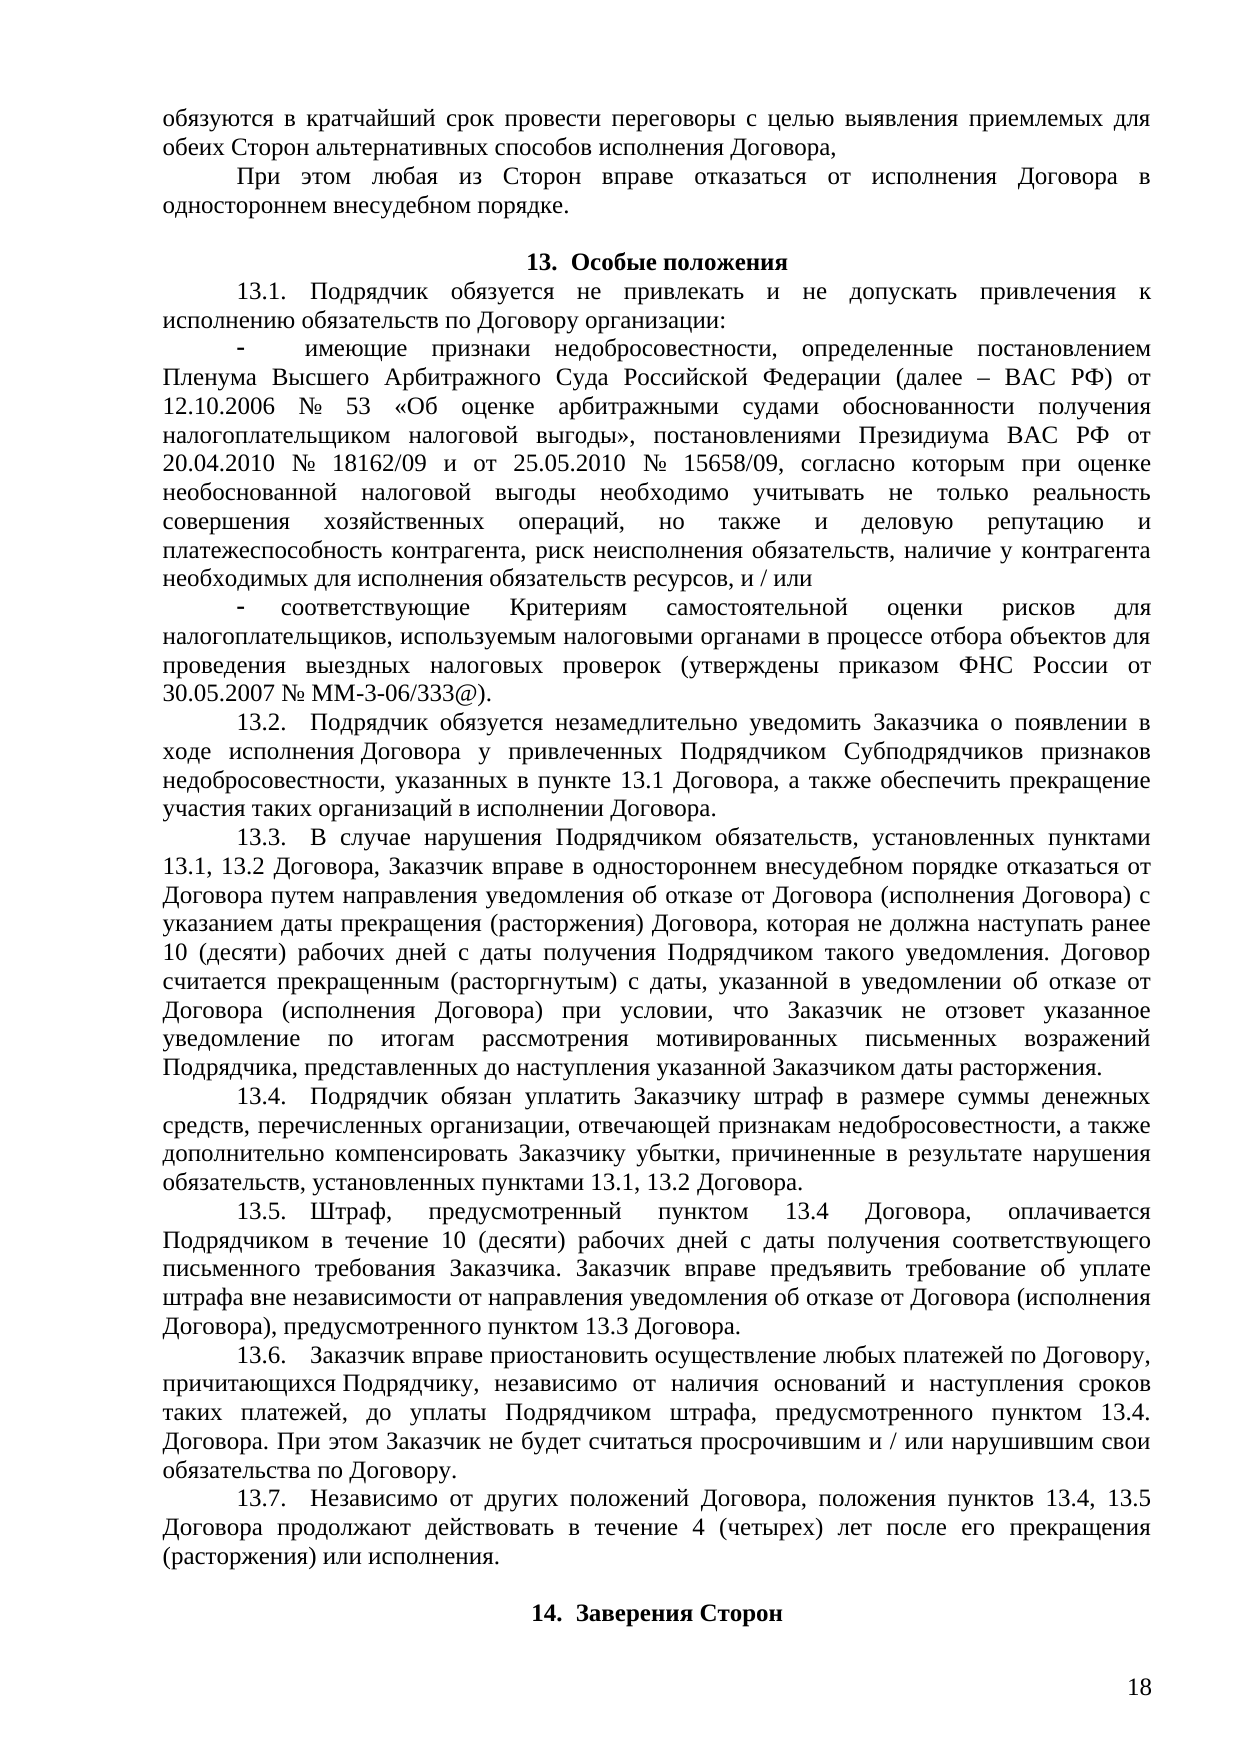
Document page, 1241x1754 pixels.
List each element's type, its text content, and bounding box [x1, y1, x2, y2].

list Штраф, предусмотренный пунктом 13.4 Договора, оплачивается Подрядчиком в течение 10 (десяти) рабочих дней с даты получения соответствующего письменного требования Заказчика. Заказчик вправе предъявить требование об уплате штрафа вне независимости от направления уведомления об отказе от Договора (исполнения Договора), предусмотренного пунктом 13.3 Договора. [162, 1196, 1152, 1340]
list Особые положения [162, 247, 1152, 276]
list Подрядчик обязуется не привлекать и не допускать привлечения к исполнению обязательств по Договору организации: [162, 276, 1152, 333]
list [162, 103, 1152, 161]
list имеющие признаки недобросовестности, определенные постановлением Пленума Высшего Арбитражного Суда Российской Федерации (далее – ВАС РФ) от 12.10.2006 № 53 «Об оценке арбитражными судами обоснованности получения налогоплательщиком налоговой выгоды», постановлениями Президиума ВАС РФ от 20.04.2010 № 18162/09 и от 25.05.2010 № 15658/09, согласно которым при оценке необоснованной налоговой выгоды необходимо учитывать не только реальность совершения хозяйственных операций, но также и деловую репутацию и платежеспособность контрагента, риск неисполнения обязательств, наличие у контрагента необходимых для исполнения обязательств ресурсов, и / или [162, 333, 1152, 592]
list В случае нарушения Подрядчиком обязательств, установленных пунктами 13.1, 13.2 Договора, Заказчик вправе в одностороннем внесудебном порядке отказаться от Договора путем направления уведомления об отказе от Договора (исполнения Договора) с указанием даты прекращения (расторжения) Договора, которая не должна наступать ранее 10 (десяти) рабочих дней с даты получения Подрядчиком такого уведомления. Договор считается прекращенным (расторгнутым) с даты, указанной в уведомлении об отказе от Договора (исполнения Договора) при условии, что Заказчик не отзовет указанное уведомление по итогам рассмотрения мотивированных письменных возражений Подрядчика, представленных до наступления указанной Заказчиком даты расторжения. [162, 822, 1152, 1081]
list соответствующие Критериям самостоятельной оценки рисков для налогоплательщиков, используемым налоговыми органами в процессе отбора объектов для проведения выездных налоговых проверок (утверждены приказом ФНС России от 30.05.2007 № ММ-3-06/333@). [162, 592, 1152, 707]
list Заверения Сторон [162, 1598, 1152, 1627]
list Подрядчик обязан уплатить Заказчику штраф в размере суммы денежных средств, перечисленных организации, отвечающей признакам недобросовестности, а также дополнительно компенсировать Заказчику убытки, причиненные в результате нарушения обязательств, установленных пунктами 13.1, 13.2 Договора. [162, 1081, 1152, 1196]
list Независимо от других положений Договора, положения пунктов 13.4, 13.5 Договора продолжают действовать в течение 4 (четырех) лет после его прекращения (расторжения) или исполнения. [162, 1483, 1152, 1570]
list Заказчик вправе приостановить осуществление любых платежей по Договору, причитающихся Подрядчику, независимо от наличия оснований и наступления сроков таких платежей, до уплаты Подрядчиком штрафа, предусмотренного пунктом 13.4. Договора. При этом Заказчик не будет считаться просрочившим и / или нарушившим свои обязательства по Договору. [162, 1340, 1152, 1483]
list Подрядчик обязуется незамедлительно уведомить Заказчика о появлении в ходе исполнения Договора у привлеченных Подрядчиком Субподрядчиков признаков недобросовестности, указанных в пункте 13.1 Договора, а также обеспечить прекращение участия таких организаций в исполнении Договора. [162, 707, 1152, 822]
list При этом любая из Сторон вправе отказаться от исполнения Договора в одностороннем внесудебном порядке. [162, 161, 1152, 218]
